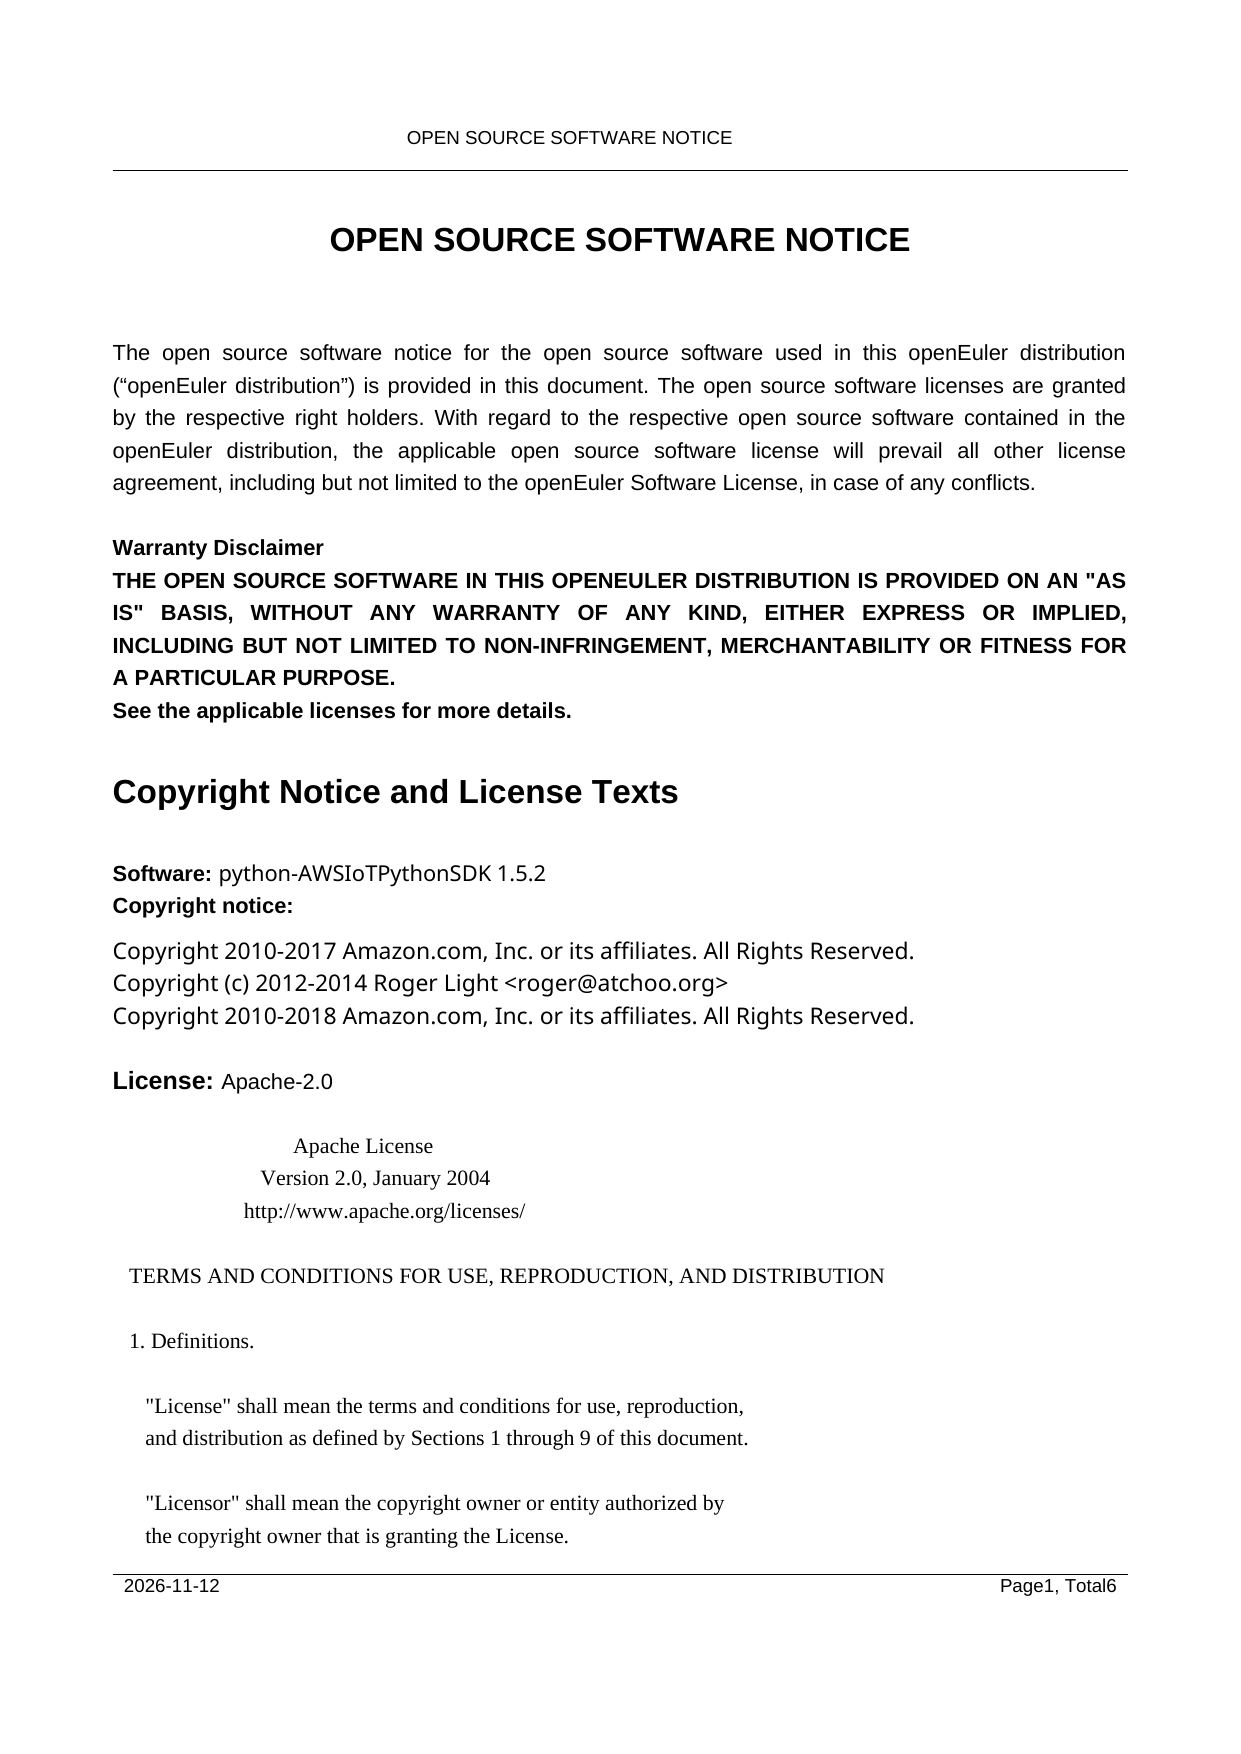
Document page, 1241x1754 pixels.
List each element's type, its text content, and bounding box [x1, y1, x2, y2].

title Software: python-AWSIoTPythonSDK 1.5.2 [112, 856, 1128, 889]
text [112, 1096, 1128, 1551]
text OPEN SOURCE SOFTWARE NOTICE [112, 206, 1128, 271]
text THE OPEN SOURCE SOFTWARE IN THIS OPENEULER DISTRIBUTION IS PROVIDED ON AN "AS IS" BASIS, WITHOUT ANY WARRANTY OF ANY KIND, EITHER EXPRESS OR IMPLIED, INCLUDING BUT NOT LIMITED TO NON-INFRINGEMENT, MERCHANTABILITY OR FITNESS FOR A PARTICULAR PURPOSE. See the applicable licenses for more details. [112, 564, 1128, 726]
text Copyright notice: [112, 889, 1128, 921]
text License: Apache-2.0 [112, 1064, 1128, 1096]
text The open source software notice for the open source software used in this openEuler distribution (“openEuler distribution”) is provided in this document. The open source software licenses are granted by the respective right holders. With regard to the respective open source software contained in the openEuler distribution, the applicable open source software license will prevail all other license agreement, including but not limited to the openEuler Software License, in case of any conflicts. [112, 336, 1128, 499]
text Copyright 2010-2017 Amazon.com, Inc. or its affiliates. All Rights Reserved. Copyright (c) 2012-2014 Roger Light <roger@atchoo.org> Copyright 2010-2018 Amazon.com, Inc. or its affiliates. All Rights Reserved. [112, 934, 1128, 1064]
text Warranty Disclaimer [112, 531, 1128, 564]
text Copyright Notice and License Texts [112, 759, 1128, 824]
